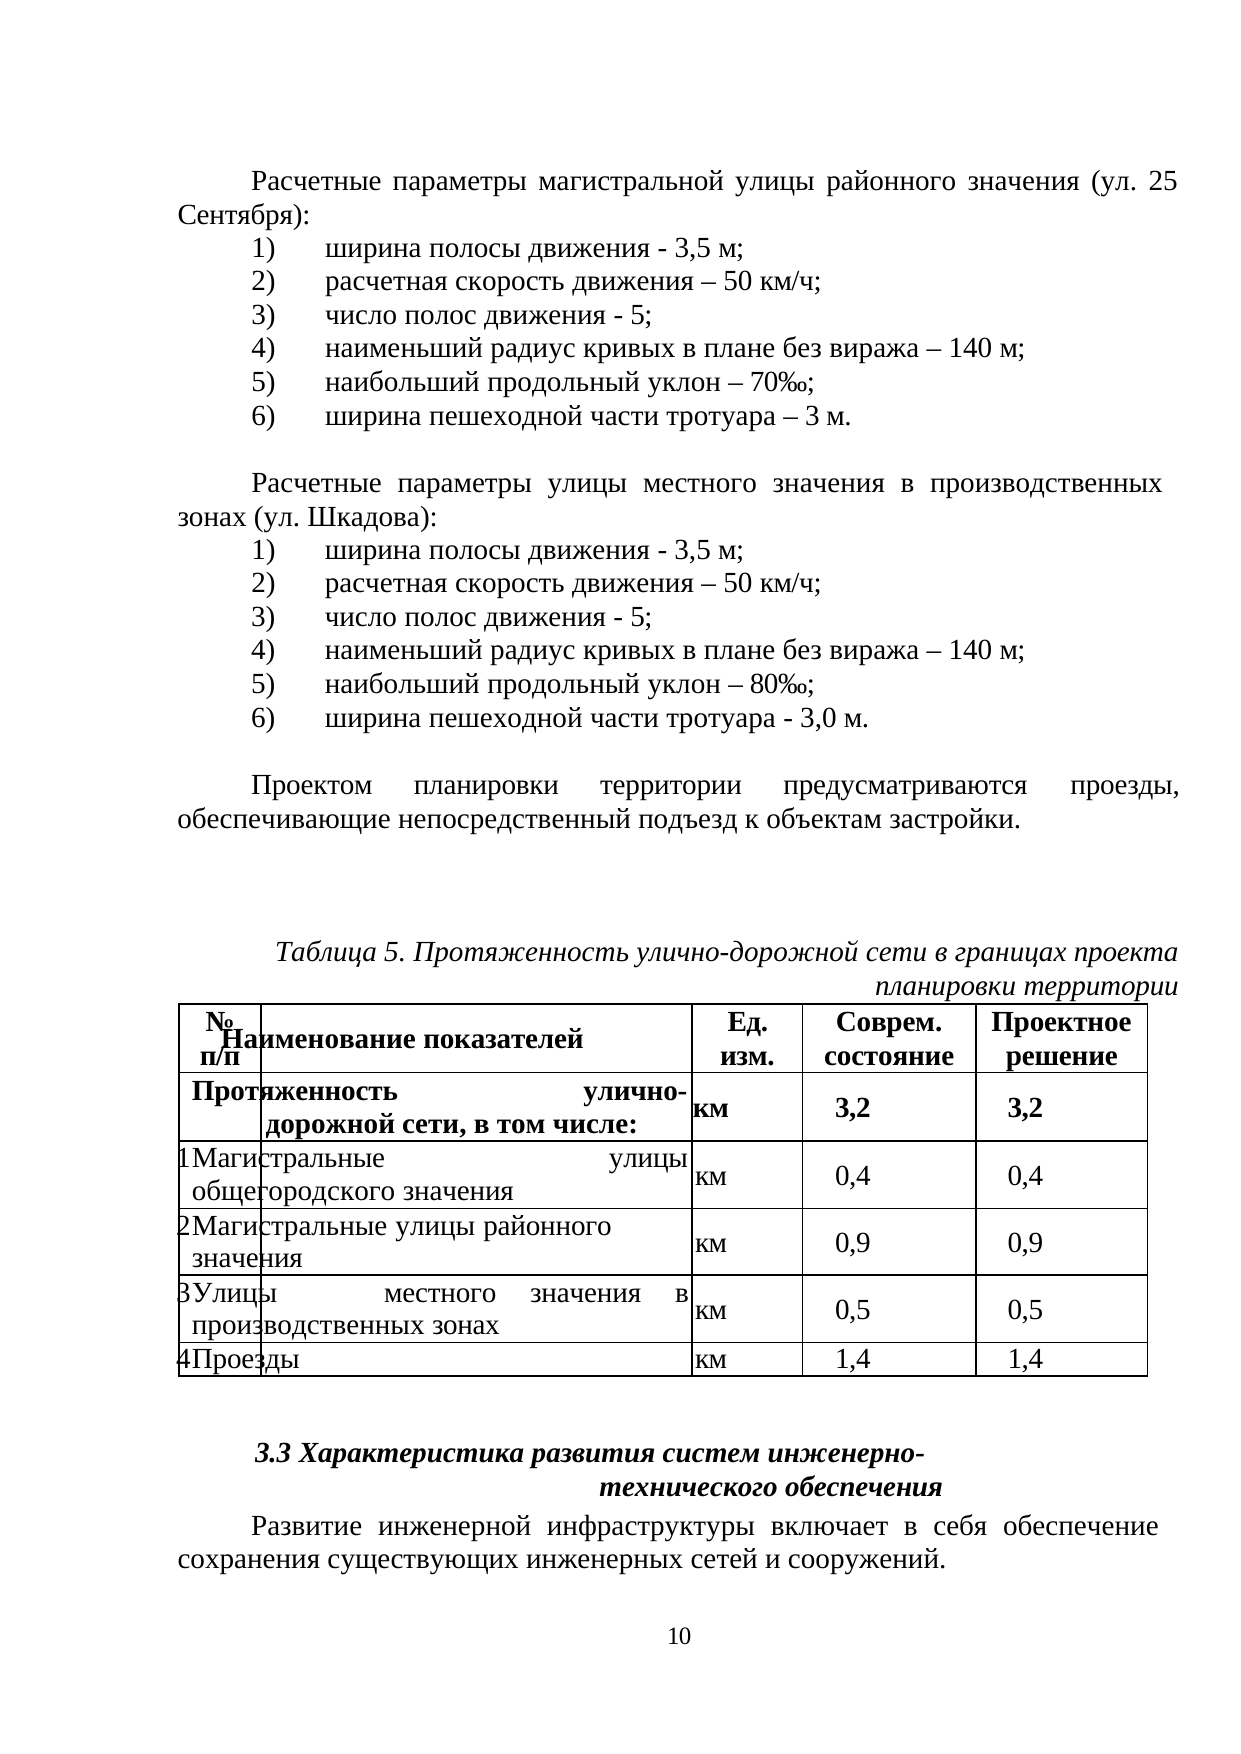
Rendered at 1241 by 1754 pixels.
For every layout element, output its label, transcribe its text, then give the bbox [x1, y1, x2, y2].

list ширина полосы движения - 3,5 м; [251, 230, 1196, 264]
table_cell км [693, 1343, 802, 1375]
table_cell 0,9 [977, 1209, 1147, 1274]
table_cell Улицы местного значения в производственных зонах [262, 1276, 691, 1341]
table_cell 4 [180, 1343, 260, 1375]
table_cell 1,4 [803, 1343, 975, 1375]
table_cell 0,5 [803, 1276, 975, 1341]
table_header Наименование показателей [262, 1005, 691, 1072]
list число полос движения - 5; [251, 298, 1196, 331]
list наибольший продольный уклон – 70‰; [251, 365, 1196, 398]
list ширина пешеходной части тротуара - 3,0 м. [251, 700, 1196, 734]
table_cell Магистральные улицы районного значения [262, 1209, 691, 1274]
table_cell 0,5 [977, 1276, 1147, 1341]
table_cell 3,2 [803, 1073, 975, 1140]
table_header Проектное решение [977, 1005, 1147, 1072]
list число полос движения - 5; [251, 599, 1196, 633]
table_cell км [693, 1142, 802, 1207]
list ширина полосы движения - 3,5 м; [251, 532, 1196, 566]
table_header Соврем. состояние [803, 1005, 975, 1072]
table_cell Протяженность улично- дорожной сети, в том числе: [262, 1073, 691, 1140]
table_cell 3,2 [977, 1073, 1147, 1140]
table_cell 0,4 [803, 1142, 975, 1207]
text Проектом планировки территории предусматриваются проезды, обеспечивающие непосредственный подъезд к объектам застройки. [177, 767, 1181, 834]
list ширина пешеходной части тротуара – 3 м. [251, 398, 1196, 432]
table_header № п/п [180, 1005, 260, 1072]
list наименьший радиус кривых в плане без виража – 140 м; [251, 331, 1196, 365]
table_cell Магистральные улицы общегородского значения [262, 1142, 691, 1207]
text планировки территории [103, 969, 1181, 1002]
list расчетная скорость движения – 50 км/ч; [251, 264, 1196, 298]
list расчетная скорость движения – 50 км/ч; [251, 566, 1196, 599]
subtitle Характеристика развития систем инженерно-технического обеспечения [255, 1435, 1104, 1502]
table_cell Проезды [262, 1343, 691, 1375]
table_header Ед. изм. [693, 1005, 802, 1072]
table_cell 1 [180, 1142, 260, 1207]
table_cell [180, 1073, 260, 1140]
table_cell 1,4 [977, 1343, 1147, 1375]
table_cell 0,9 [803, 1209, 975, 1274]
table_cell 3 [180, 1276, 260, 1341]
list наибольший продольный уклон – 80‰; [251, 667, 1196, 700]
table_cell км [693, 1073, 802, 1140]
text Расчетные параметры улицы местного значения в производственных зонах (ул. Шкадова): [177, 465, 1196, 532]
text Таблица 5. Протяженность улично-дорожной сети в границах проекта [103, 935, 1181, 969]
list наименьший радиус кривых в плане без виража – 140 м; [251, 633, 1196, 667]
table_cell 2 [180, 1209, 260, 1274]
table_cell км [693, 1209, 802, 1274]
text Расчетные параметры магистральной улицы районного значения (ул. 25 Сентября): [177, 163, 1196, 230]
text Развитие инженерной инфраструктуры включает в себя обеспечение сохранения существующих инженерных сетей и сооружений. [177, 1508, 1196, 1575]
table_cell км [693, 1276, 802, 1341]
table_cell 0,4 [977, 1142, 1147, 1207]
